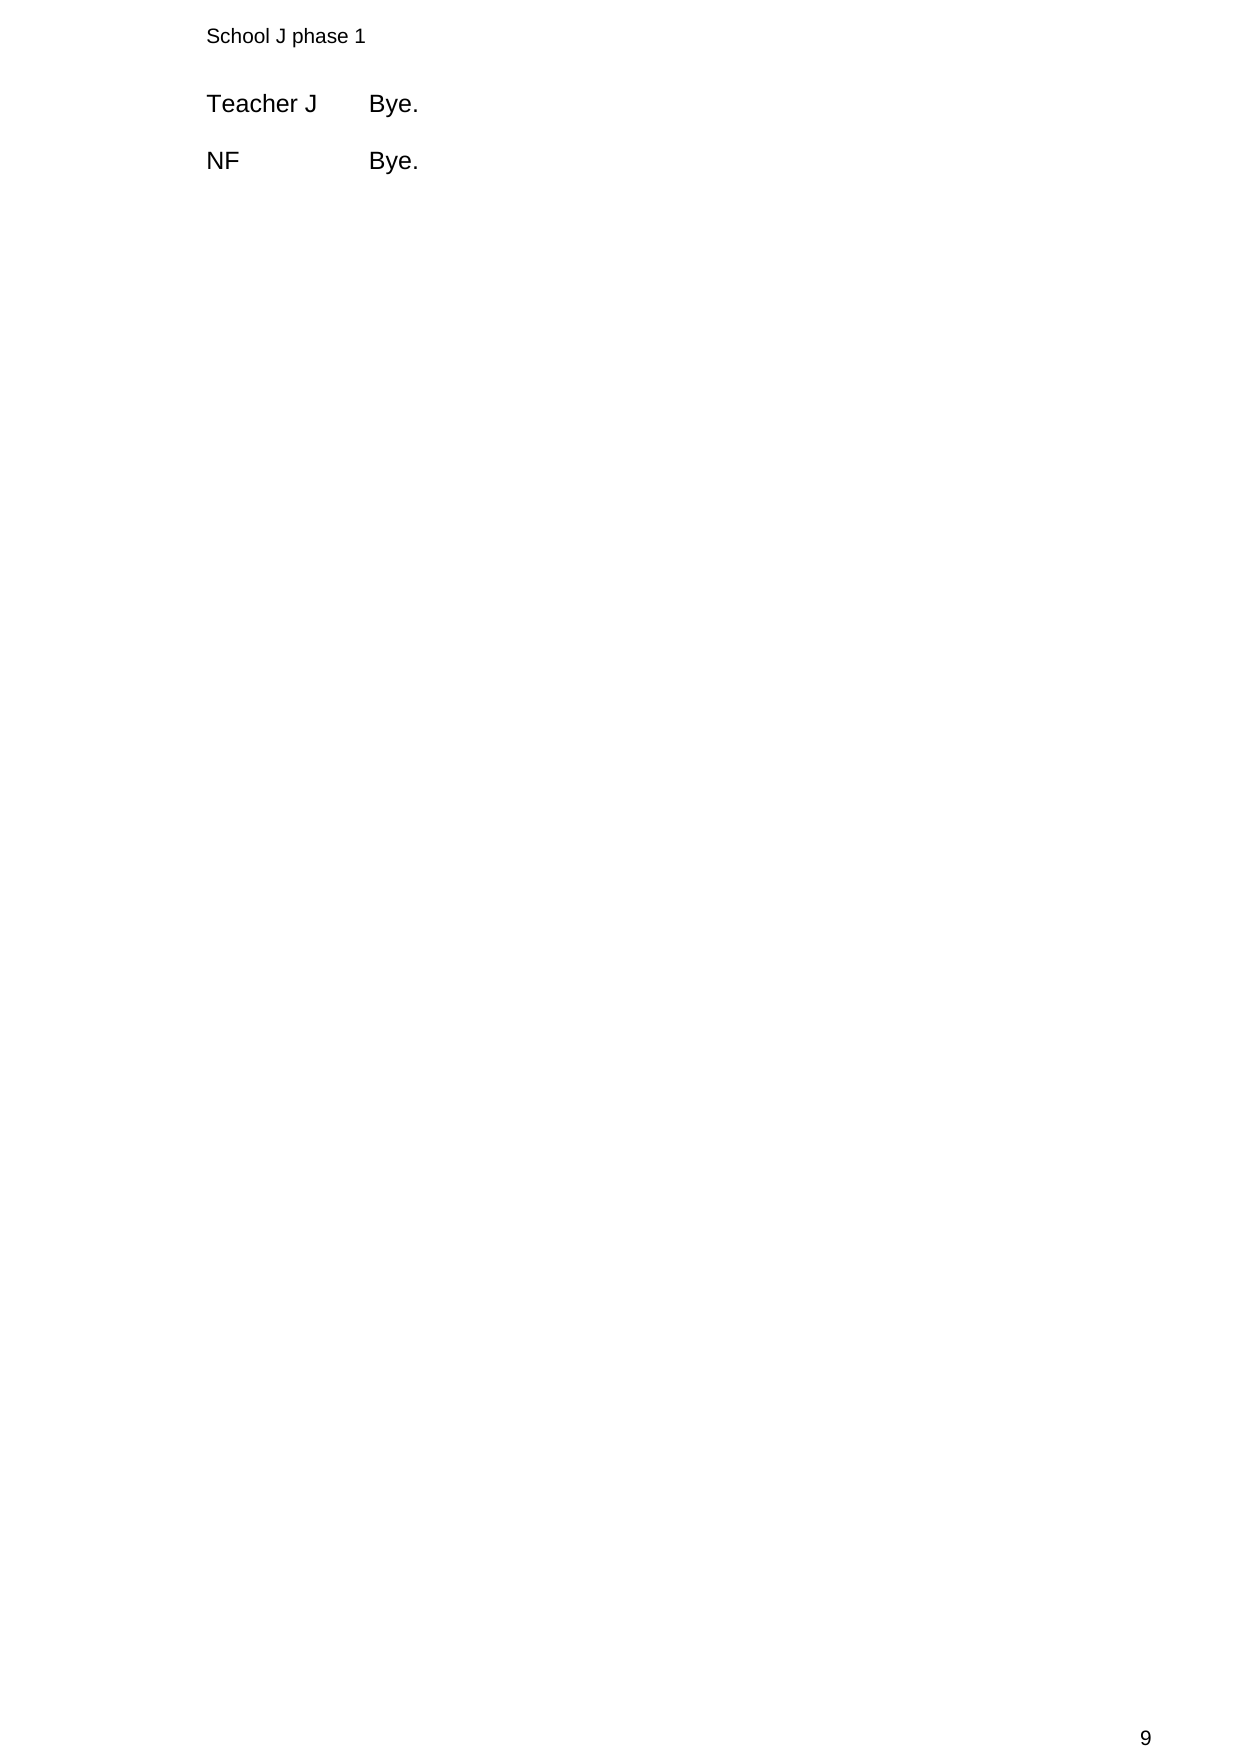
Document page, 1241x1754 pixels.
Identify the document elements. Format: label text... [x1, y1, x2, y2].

text Teacher J Bye. [206, 89, 1152, 117]
text NF Bye. [206, 146, 1152, 175]
